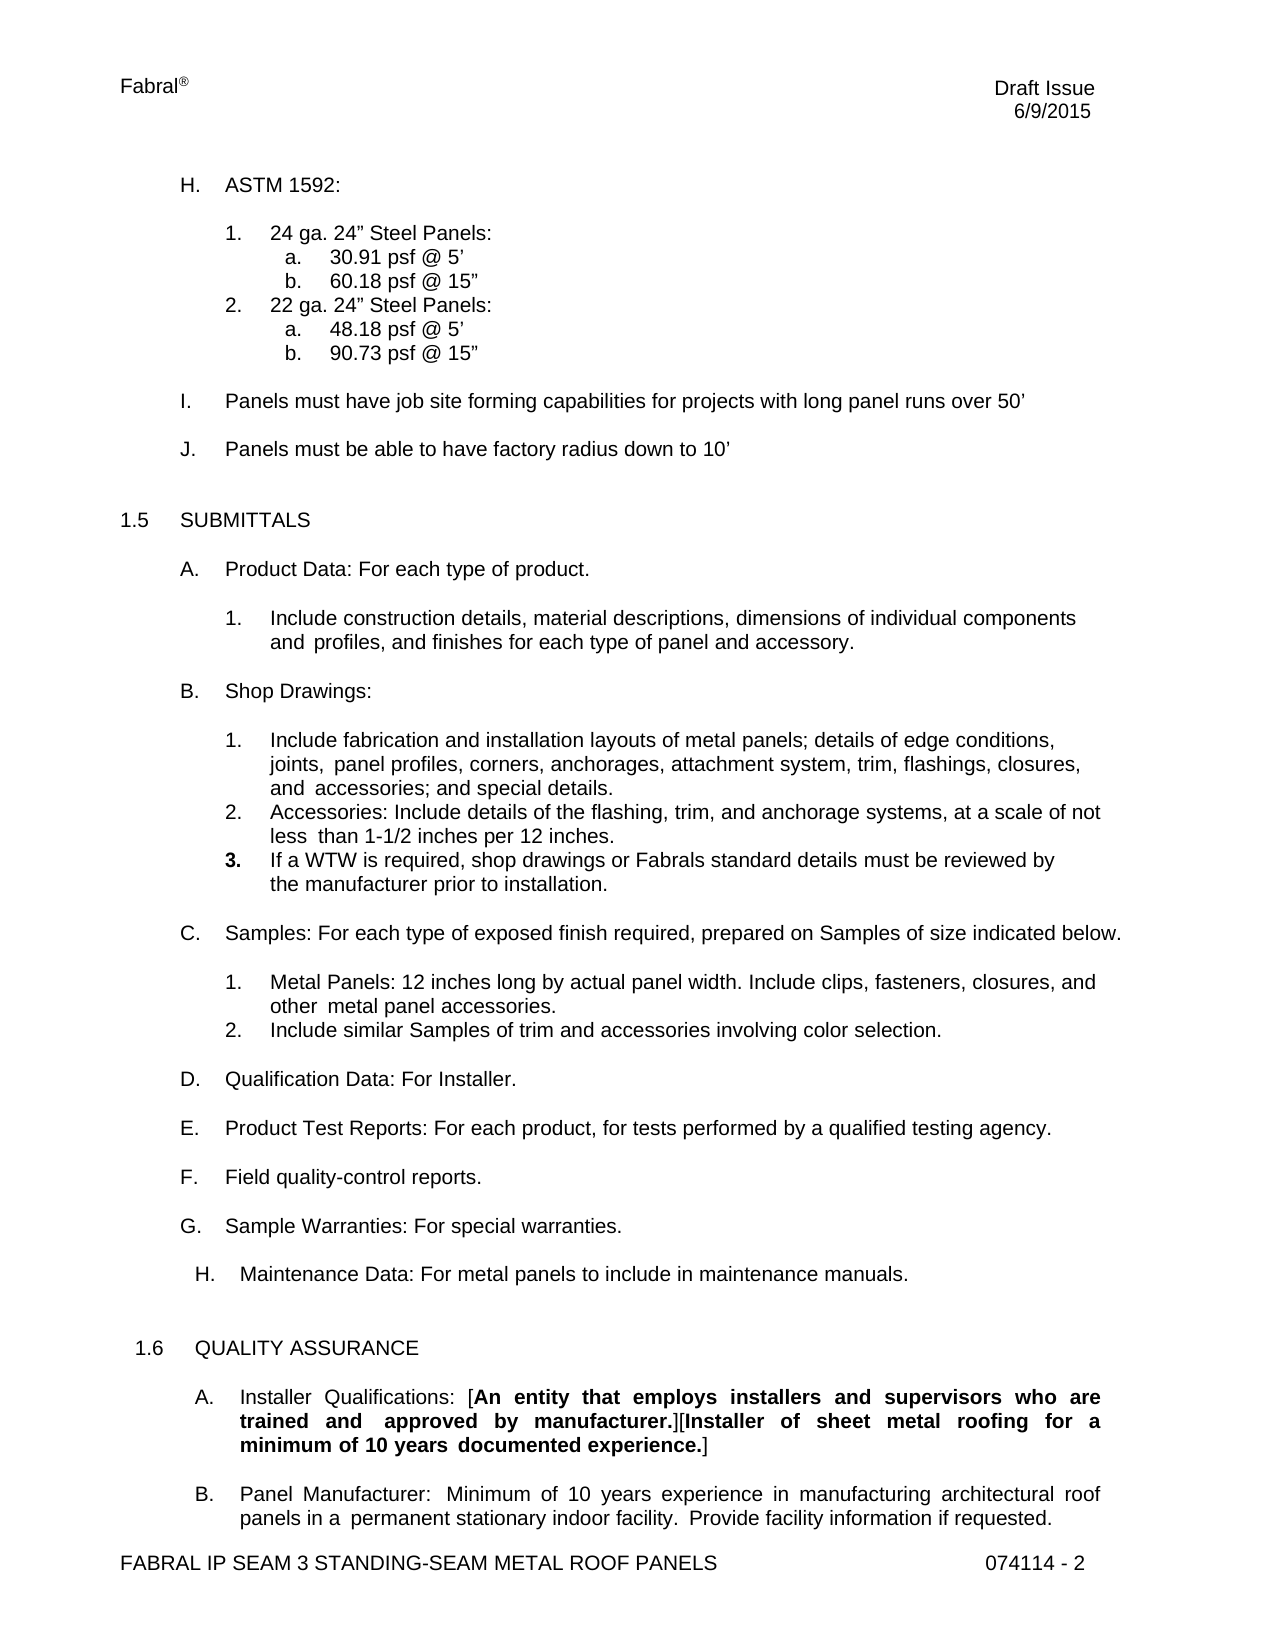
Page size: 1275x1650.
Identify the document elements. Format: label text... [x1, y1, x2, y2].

list Samples: For each type of exposed finish required, prepared on Samples of size indicated below. [180, 921, 1129, 945]
list 90.73 psf @ 15” [284, 341, 1129, 364]
list Include fabrication and installation layouts of metal panels; details of edge conditions, joints, panel profiles, corners, anchorages, attachment system, trim, flashings, closures, and accessories; and special details. [225, 728, 1084, 800]
list Metal Panels: 12 inches long by actual panel width. Include clips, fasteners, closures, and other metal panel accessories. [225, 970, 1112, 1018]
list Panels must be able to have factory radius down to 10’ [180, 436, 1129, 460]
list Panels must have job site forming capabilities for projects with long panel runs over 50’ [180, 388, 1129, 412]
list 22 ga. 24” Steel Panels: [225, 293, 1129, 317]
list 30.91 psf @ 5’ [284, 245, 1129, 269]
list Product Data: For each type of product. [180, 557, 1129, 581]
list Accessories: Include details of the flashing, trim, and anchorage systems, at a scale of not less than 1-1/2 inches per 12 inches. [225, 800, 1112, 848]
subtitle Installer Qualifications: [An entity that employs installers and supervisors who are trained and approved by manufacturer.][Installer of sheet metal roofing for a minimum of 10 years documented experience.] [194, 1384, 1101, 1456]
list Sample Warranties: For special warranties. [180, 1213, 1129, 1237]
list Include construction details, material descriptions, dimensions of individual components and profiles, and finishes for each type of panel and accessory. [225, 606, 1084, 654]
list Include similar Samples of trim and accessories involving color selection. [225, 1018, 1129, 1042]
list Qualification Data: For Installer. [180, 1067, 1129, 1091]
subtitle 3. If a WTW is required, shop drawings or Fabrals standard details must be reviewed by the manufacturer prior to installation. [225, 848, 1070, 896]
list Field quality-control reports. [180, 1165, 1129, 1189]
list QUALITY ASSURANCE [134, 1336, 1129, 1360]
list Panel Manufacturer: Minimum of 10 years experience in manufacturing architectural roof panels in a permanent stationary indoor facility. Provide facility information if requested. [194, 1482, 1101, 1529]
list Shop Drawings: [180, 679, 1129, 703]
list Maintenance Data: For metal panels to include in maintenance manuals. [194, 1262, 1129, 1286]
list 48.18 psf @ 5’ [284, 317, 1129, 341]
list 24 ga. 24” Steel Panels: [225, 221, 1129, 245]
list 60.18 psf @ 15” [284, 269, 1129, 293]
list ASTM 1592: [180, 173, 1129, 197]
list Product Test Reports: For each product, for tests performed by a qualified testing agency. [180, 1116, 1129, 1139]
list SUBMITTALS [120, 508, 1129, 532]
